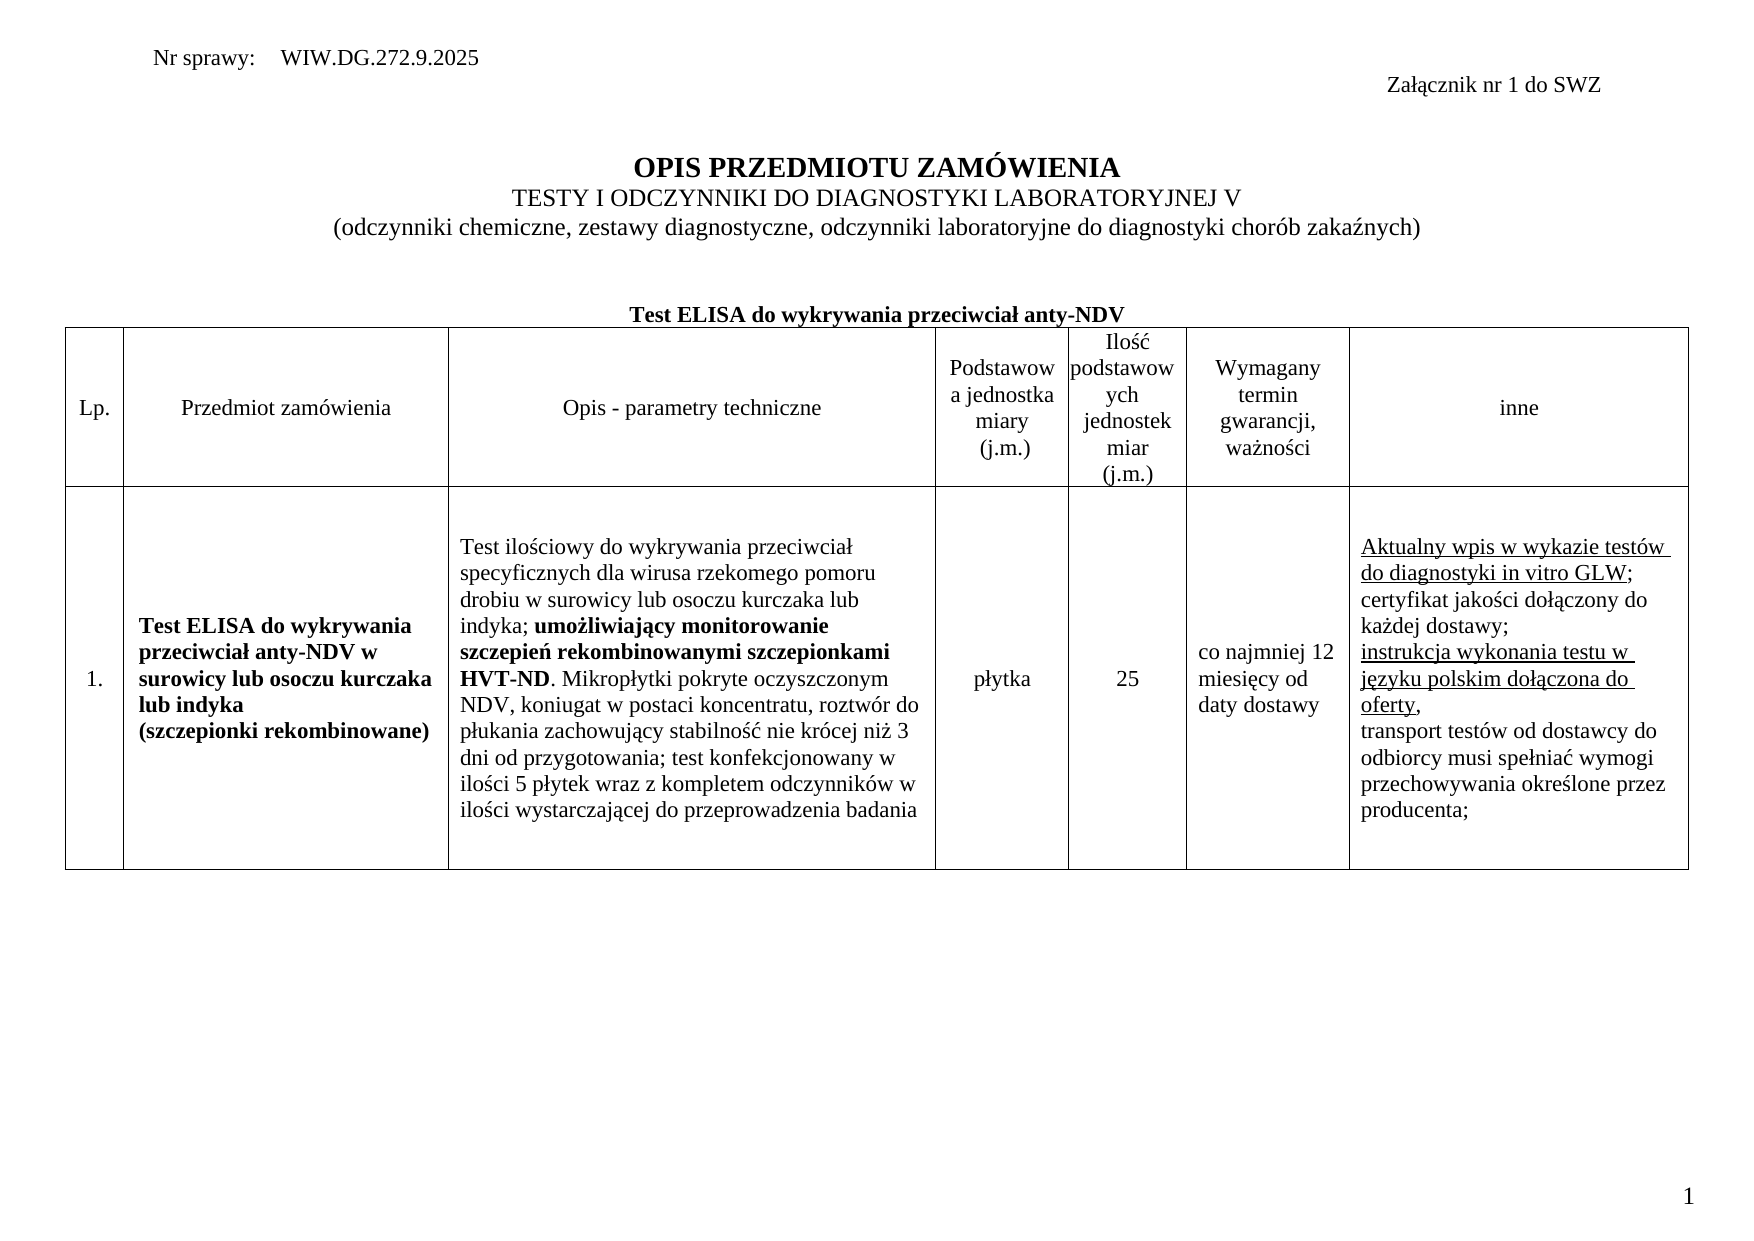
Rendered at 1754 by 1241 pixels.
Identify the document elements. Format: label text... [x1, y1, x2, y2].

table_header Opis - parametry techniczne [449, 328, 935, 486]
table_cell 25 [1069, 487, 1186, 868]
table_header Podstawowa jednostka miary (j.m.) [936, 328, 1068, 486]
table_cell Test ilościowy do wykrywania przeciwciał specyficznych dla wirusa rzekomego pomoru drobiu w surowicy lub osoczu kurczaka lub indyka; umożliwiający monitorowanie szczepień rekombinowanymi szczepionkami HVT-ND. Mikropłytki pokryte oczyszczonym NDV, koniugat w postaci koncentratu, roztwór do płukania zachowujący stabilność nie krócej niż 3 dni od przygotowania; test konfekcjonowany w ilości 5 płytek wraz z kompletem odczynników w ilości wystarczającej do przeprowadzenia badania [449, 487, 935, 868]
text TESTY I ODCZYNNIKI DO DIAGNOSTYKI LABORATORYJNEJ V [59, 183, 1695, 212]
text Załącznik nr 1 do SWZ [59, 71, 1695, 123]
table_cell co najmniej 12 miesięcy od daty dostawy [1187, 487, 1349, 868]
table_cell 1. [66, 487, 123, 868]
table_cell Aktualny wpis w wykazie testów do diagnostyki in vitro GLW; certyfikat jakości dołączony do każdej dostawy; instrukcja wykonania testu w języku polskim dołączona do oferty, transport testów od dostawcy do odbiorcy musi spełniać wymogi przechowywania określone przez producenta; dostawca zagwarantuje nieodpłatne oprogramowania do odczytu i interpretacji wyników badań kompatybilne z czytnikiem BIO-TEK 800 TS, umożliwiający przedstawienie w sposób graficzny profili serologicznych badanych zwierząt. [1350, 487, 1688, 868]
table_header Ilość podstawowych jednostek miar (j.m.) [1069, 328, 1186, 486]
table_header inne [1350, 328, 1688, 486]
text OPIS PRZEDMIOTU ZAMÓWIENIA [59, 150, 1695, 183]
text (odczynniki chemiczne, zestawy diagnostyczne, odczynniki laboratoryjne do diagnostyki chorób zakaźnych) [59, 212, 1695, 241]
text Nr sprawy: WIW.DG.272.9.2025 [153, 44, 1695, 71]
table_cell płytka [936, 487, 1068, 868]
text Test ELISA do wykrywania przeciwciał anty-NDV [59, 301, 1695, 327]
table_cell Test ELISA do wykrywania przeciwciał anty-NDV w surowicy lub osoczu kurczaka lub indyka (szczepionki rekombinowane) [124, 487, 448, 868]
table_header Lp. [66, 328, 123, 486]
table_header Przedmiot zamówienia [124, 328, 448, 486]
table_header Wymagany termin gwarancji, ważności [1187, 328, 1349, 486]
